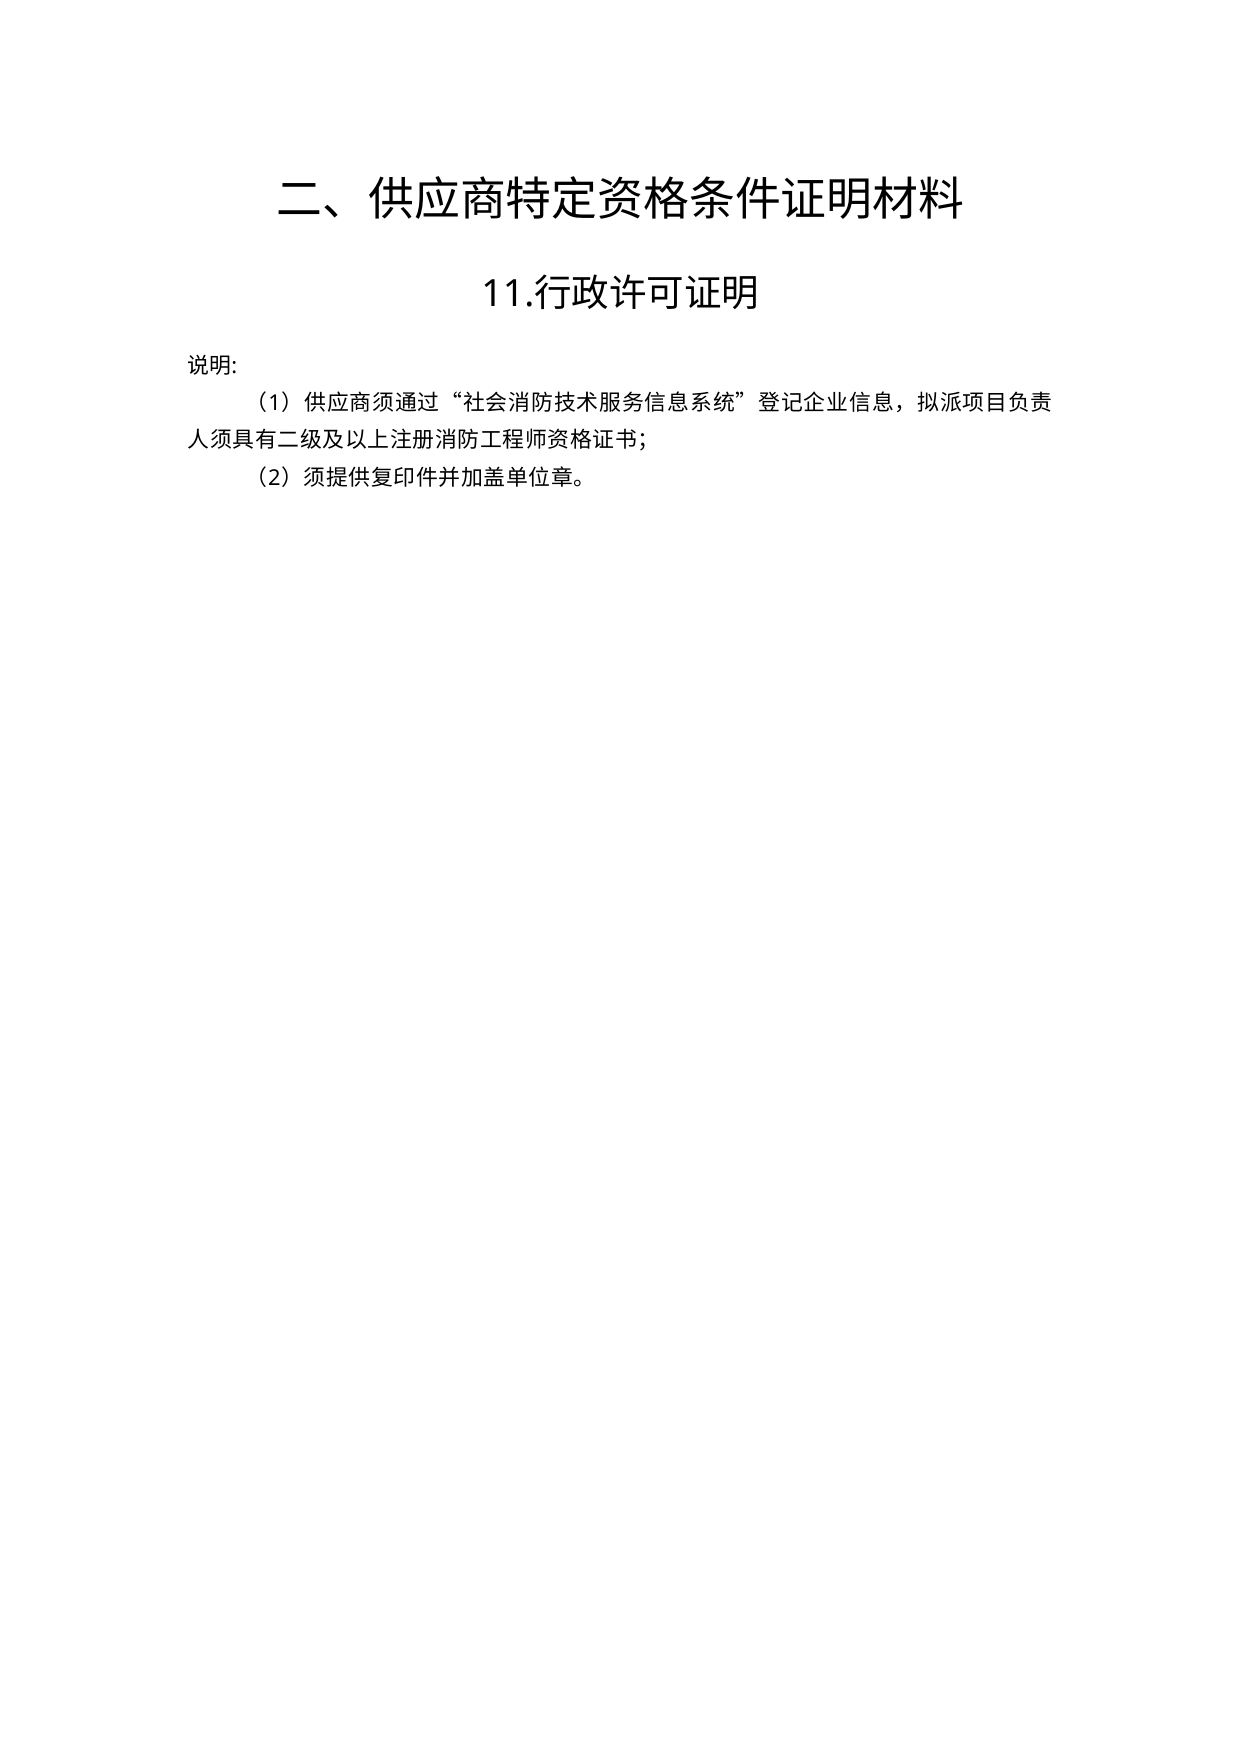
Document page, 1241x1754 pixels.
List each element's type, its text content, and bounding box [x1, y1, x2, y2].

text 11.行政许可证明 [187, 258, 1053, 323]
text 二、供应商特定资格条件证明材料 [187, 162, 1053, 228]
text （2）须提供复印件并加盖单位章。 [187, 455, 1053, 492]
text （1）供应商须通过“社会消防技术服务信息系统”登记企业信息，拟派项目负责人须具有二级及以上注册消防工程师资格证书； [187, 380, 1053, 455]
text 说明: [187, 348, 1053, 380]
